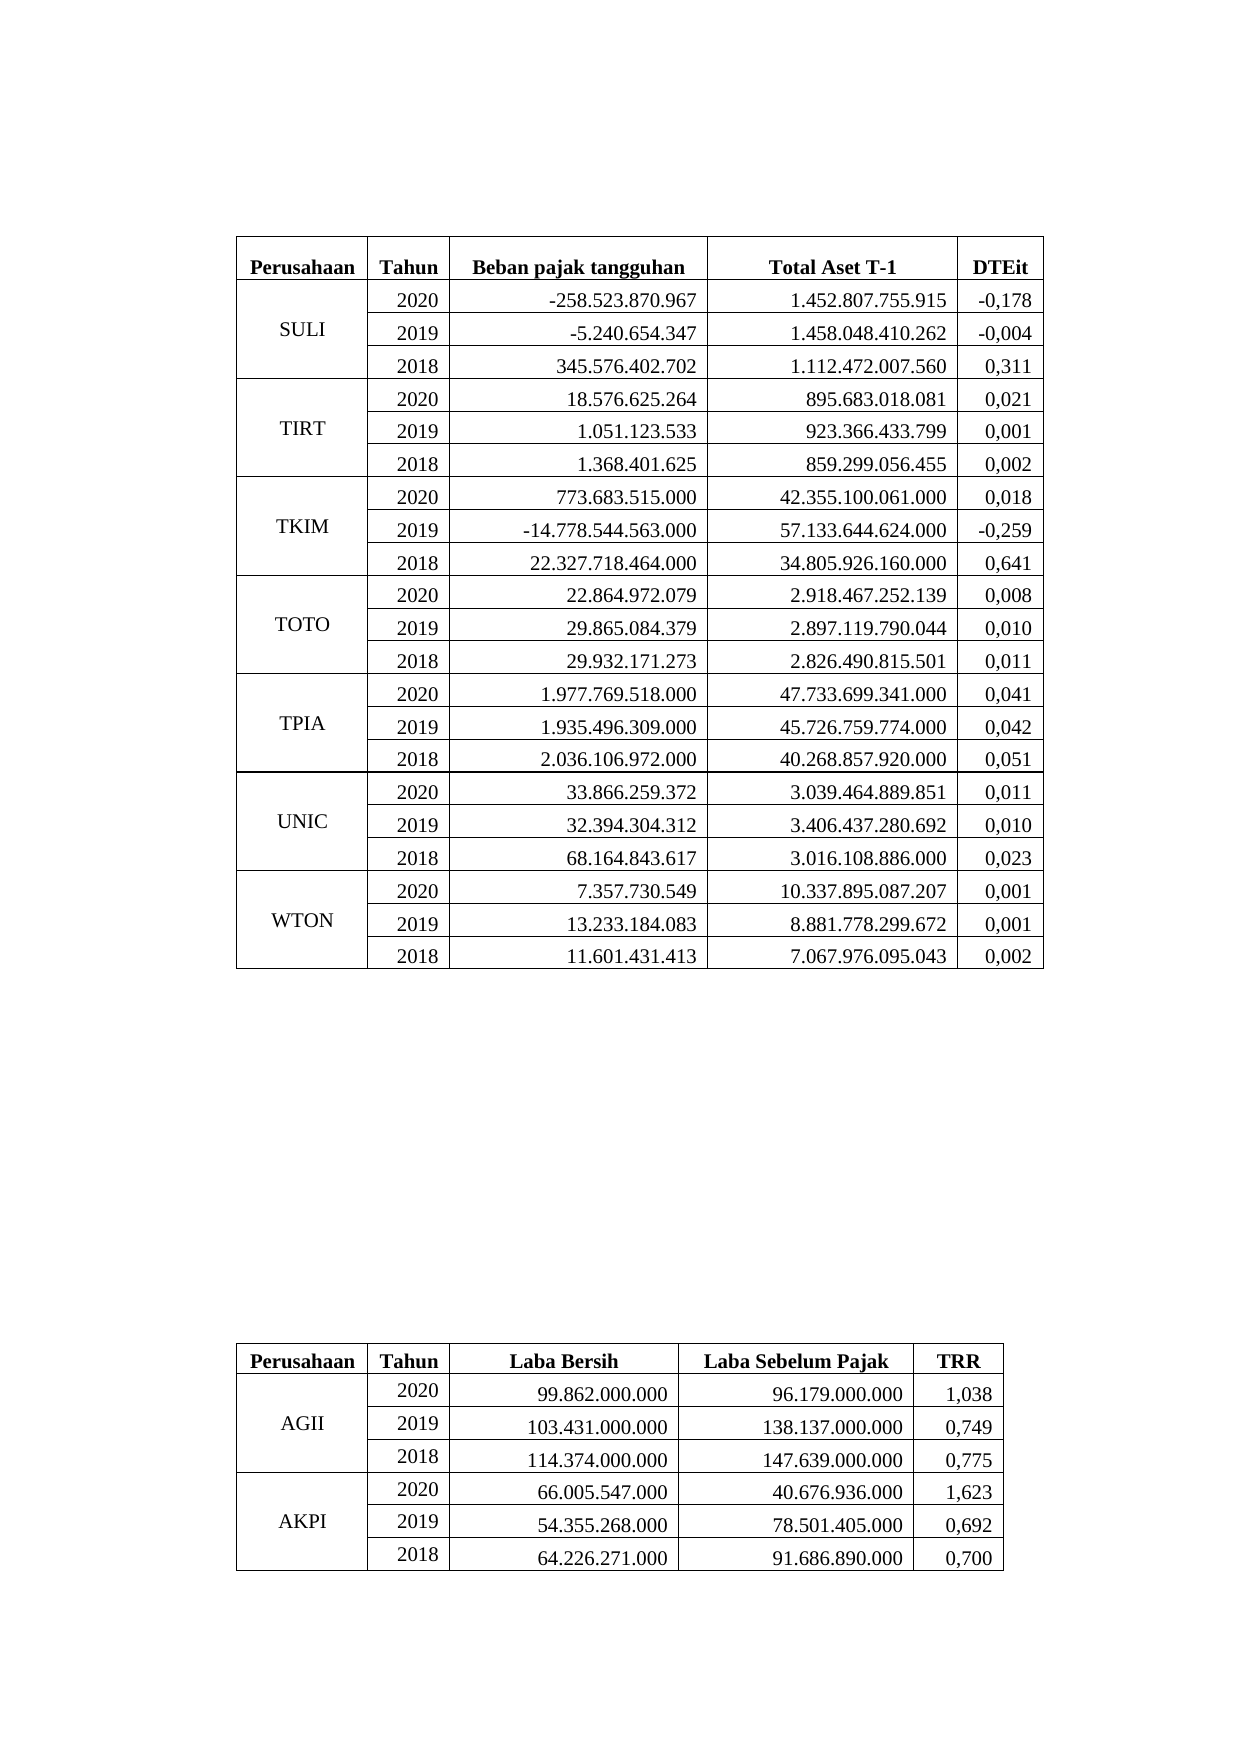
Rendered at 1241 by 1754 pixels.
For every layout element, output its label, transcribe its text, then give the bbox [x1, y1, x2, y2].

table_cell 2018 [368, 1440, 449, 1472]
table_cell 10.337.895.087.207 [708, 871, 957, 903]
table_cell AKPI [237, 1473, 367, 1570]
table_cell 32.394.304.312 [450, 805, 707, 837]
table_header TRR [914, 1344, 1003, 1373]
table_cell 0,023 [958, 838, 1043, 870]
table_cell 1.112.472.007.560 [708, 346, 957, 378]
table_cell 1.458.048.410.262 [708, 313, 957, 345]
table_cell -0,259 [958, 510, 1043, 542]
table_cell 2019 [368, 1505, 449, 1537]
table_cell 2.036.106.972.000 [450, 740, 707, 771]
table_cell 2019 [368, 510, 449, 542]
table_header Laba Sebelum Pajak [679, 1344, 913, 1373]
table_cell 2020 [368, 1473, 449, 1504]
table_cell 40.676.936.000 [679, 1473, 913, 1504]
table_cell 8.881.778.299.672 [708, 904, 957, 936]
table_cell 54.355.268.000 [450, 1505, 678, 1537]
table_cell 114.374.000.000 [450, 1440, 678, 1472]
table_cell 0,001 [958, 871, 1043, 903]
table_cell 2020 [368, 773, 449, 804]
table_cell 1.368.401.625 [450, 444, 707, 476]
table_cell 2018 [368, 444, 449, 476]
table_cell 2019 [368, 412, 449, 443]
table_cell 96.179.000.000 [679, 1374, 913, 1406]
table_cell TPIA [237, 674, 367, 771]
table_cell TKIM [237, 477, 367, 574]
table_cell 78.501.405.000 [679, 1505, 913, 1537]
table_cell 2018 [368, 543, 449, 574]
table_cell 2.826.490.815.501 [708, 641, 957, 673]
table_cell 2.918.467.252.139 [708, 576, 957, 607]
table_cell 2.897.119.790.044 [708, 609, 957, 640]
table_cell 773.683.515.000 [450, 477, 707, 509]
table_cell 34.805.926.160.000 [708, 543, 957, 574]
table_cell 0,749 [914, 1407, 1003, 1439]
table_cell 0,692 [914, 1505, 1003, 1537]
table_cell 2018 [368, 641, 449, 673]
table_cell 0,001 [958, 412, 1043, 443]
table_cell WTON [237, 871, 367, 968]
table_cell 0,311 [958, 346, 1043, 378]
table_cell -258.523.870.967 [450, 280, 707, 312]
table_cell 3.406.437.280.692 [708, 805, 957, 837]
table_cell 66.005.547.000 [450, 1473, 678, 1504]
table_cell 29.865.084.379 [450, 609, 707, 640]
table_cell 2019 [368, 313, 449, 345]
table_cell 1.452.807.755.915 [708, 280, 957, 312]
table_cell 2018 [368, 1538, 449, 1570]
table_cell 2018 [368, 346, 449, 378]
table_cell 0,010 [958, 609, 1043, 640]
table_cell 2020 [368, 379, 449, 411]
table_cell 2018 [368, 838, 449, 870]
table_cell -0,178 [958, 280, 1043, 312]
table_cell SULI [237, 280, 367, 378]
table_cell 895.683.018.081 [708, 379, 957, 411]
table_cell 1.935.496.309.000 [450, 707, 707, 739]
table_cell 2019 [368, 904, 449, 936]
table_header Total Aset T-1 [708, 237, 957, 279]
table_cell 2018 [368, 740, 449, 771]
table_cell 42.355.100.061.000 [708, 477, 957, 509]
table_cell 64.226.271.000 [450, 1538, 678, 1570]
table_cell 103.431.000.000 [450, 1407, 678, 1439]
table_cell 91.686.890.000 [679, 1538, 913, 1570]
table_cell 0,010 [958, 805, 1043, 837]
table_cell 2020 [368, 477, 449, 509]
table_cell 1,038 [914, 1374, 1003, 1406]
table_cell 0,001 [958, 904, 1043, 936]
table_cell -5.240.654.347 [450, 313, 707, 345]
table_header Perusahaan [237, 1344, 367, 1373]
table_cell 99.862.000.000 [450, 1374, 678, 1406]
table_header Tahun [368, 237, 449, 279]
table_cell 1.977.769.518.000 [450, 674, 707, 706]
table_cell 7.067.976.095.043 [708, 937, 957, 968]
table_cell 923.366.433.799 [708, 412, 957, 443]
table_cell 2020 [368, 576, 449, 607]
table_cell 2018 [368, 937, 449, 968]
table_cell 47.733.699.341.000 [708, 674, 957, 706]
table_cell 2019 [368, 805, 449, 837]
table_cell 2020 [368, 674, 449, 706]
table_cell 138.137.000.000 [679, 1407, 913, 1439]
table_cell 7.357.730.549 [450, 871, 707, 903]
table_cell 11.601.431.413 [450, 937, 707, 968]
table_cell 18.576.625.264 [450, 379, 707, 411]
table_header Laba Bersih [450, 1344, 678, 1373]
table_cell AGII [237, 1374, 367, 1472]
table_cell 29.932.171.273 [450, 641, 707, 673]
table_cell 45.726.759.774.000 [708, 707, 957, 739]
table_cell 13.233.184.083 [450, 904, 707, 936]
table_cell UNIC [237, 773, 367, 870]
table_cell 22.864.972.079 [450, 576, 707, 607]
table_header DTEit [958, 237, 1043, 279]
table_cell -0,004 [958, 313, 1043, 345]
table_cell 2019 [368, 707, 449, 739]
table_cell 0,042 [958, 707, 1043, 739]
table_cell TIRT [237, 379, 367, 476]
table_cell 57.133.644.624.000 [708, 510, 957, 542]
table_cell 0,011 [958, 641, 1043, 673]
table_header Perusahaan [237, 237, 367, 279]
table_cell 0,008 [958, 576, 1043, 607]
table_cell 345.576.402.702 [450, 346, 707, 378]
table_cell TOTO [237, 576, 367, 673]
table_cell 147.639.000.000 [679, 1440, 913, 1472]
table_cell 0,700 [914, 1538, 1003, 1570]
table_cell 40.268.857.920.000 [708, 740, 957, 771]
table_cell 22.327.718.464.000 [450, 543, 707, 574]
table_cell -14.778.544.563.000 [450, 510, 707, 542]
table_cell 859.299.056.455 [708, 444, 957, 476]
table_cell 0,775 [914, 1440, 1003, 1472]
table_cell 0,021 [958, 379, 1043, 411]
table_cell 2019 [368, 609, 449, 640]
table_cell 0,641 [958, 543, 1043, 574]
table_cell 0,002 [958, 444, 1043, 476]
table_cell 2020 [368, 280, 449, 312]
table_cell 3.016.108.886.000 [708, 838, 957, 870]
table_cell 0,018 [958, 477, 1043, 509]
table_cell 0,051 [958, 740, 1043, 771]
table_cell 3.039.464.889.851 [708, 773, 957, 804]
table_cell 2020 [368, 1374, 449, 1406]
table_cell 0,011 [958, 773, 1043, 804]
table_cell 1.051.123.533 [450, 412, 707, 443]
table_cell 0,041 [958, 674, 1043, 706]
table_cell 2020 [368, 871, 449, 903]
table_cell 33.866.259.372 [450, 773, 707, 804]
table_cell 0,002 [958, 937, 1043, 968]
table_cell 2019 [368, 1407, 449, 1439]
table_cell 1,623 [914, 1473, 1003, 1504]
table_cell 68.164.843.617 [450, 838, 707, 870]
table_header Beban pajak tangguhan [450, 237, 707, 279]
table_header Tahun [368, 1344, 449, 1373]
